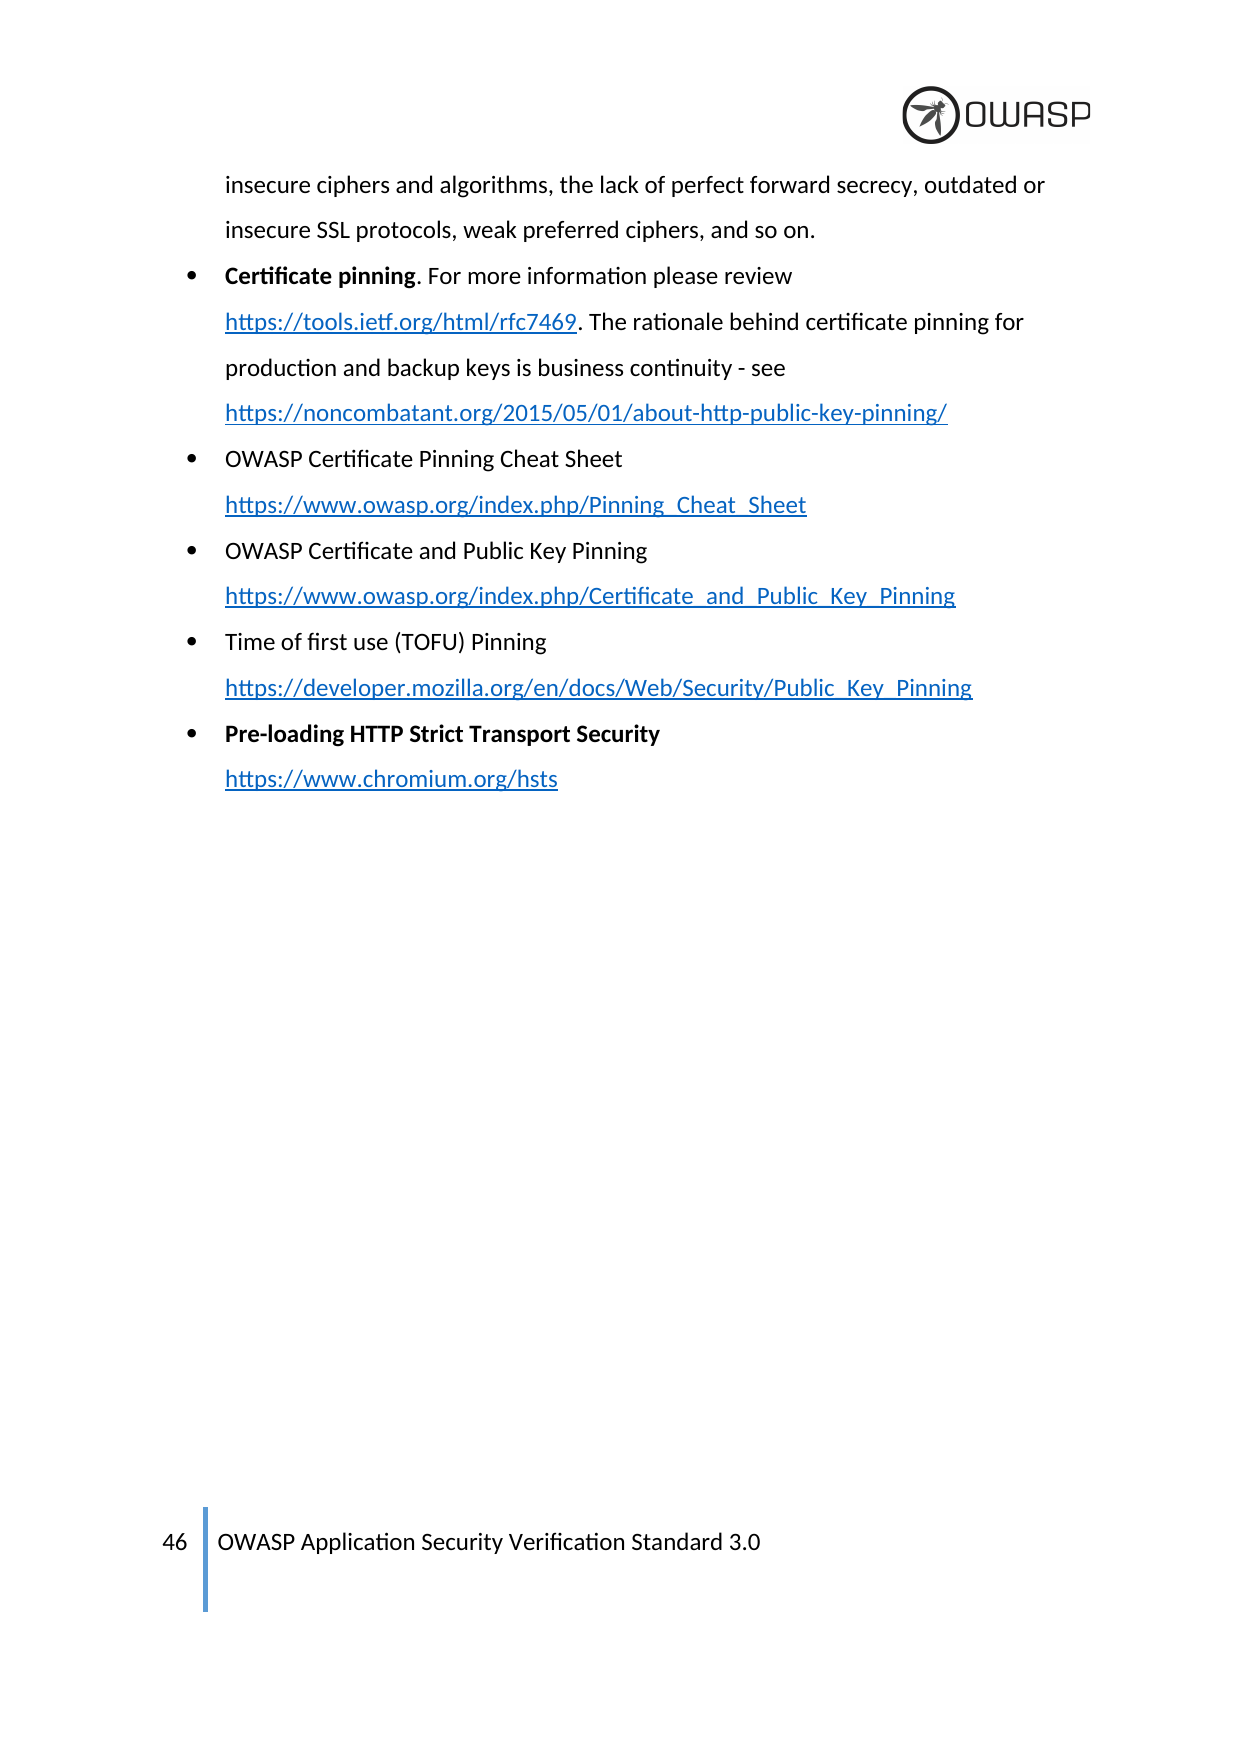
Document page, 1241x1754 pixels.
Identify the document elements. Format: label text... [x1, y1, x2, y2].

picture [902, 86, 1091, 144]
list OWASP Certificate and Public Key Pinning https://www.owasp.org/index.php/Certificate_and_Public_Key_Pinning [187, 535, 1090, 611]
list OWASP Certificate Pinning Cheat Sheet https://www.owasp.org/index.php/Pinning_Cheat_Sheet [187, 443, 1090, 519]
list Time of first use (TOFU) Pinning https://developer.mozilla.org/en/docs/Web/Security/Public_Key_Pinning [187, 626, 1090, 702]
list Certificate pinning. For more information please review https://tools.ietf.org/html/rfc7469. The rationale behind certificate pinning for production and backup keys is business continuity - see https://noncombatant.org/2015/05/01/about-http-public-key-pinning/ [187, 260, 1090, 428]
list Pre-loading HTTP Strict Transport Security https://www.chromium.org/hsts [187, 718, 1090, 794]
